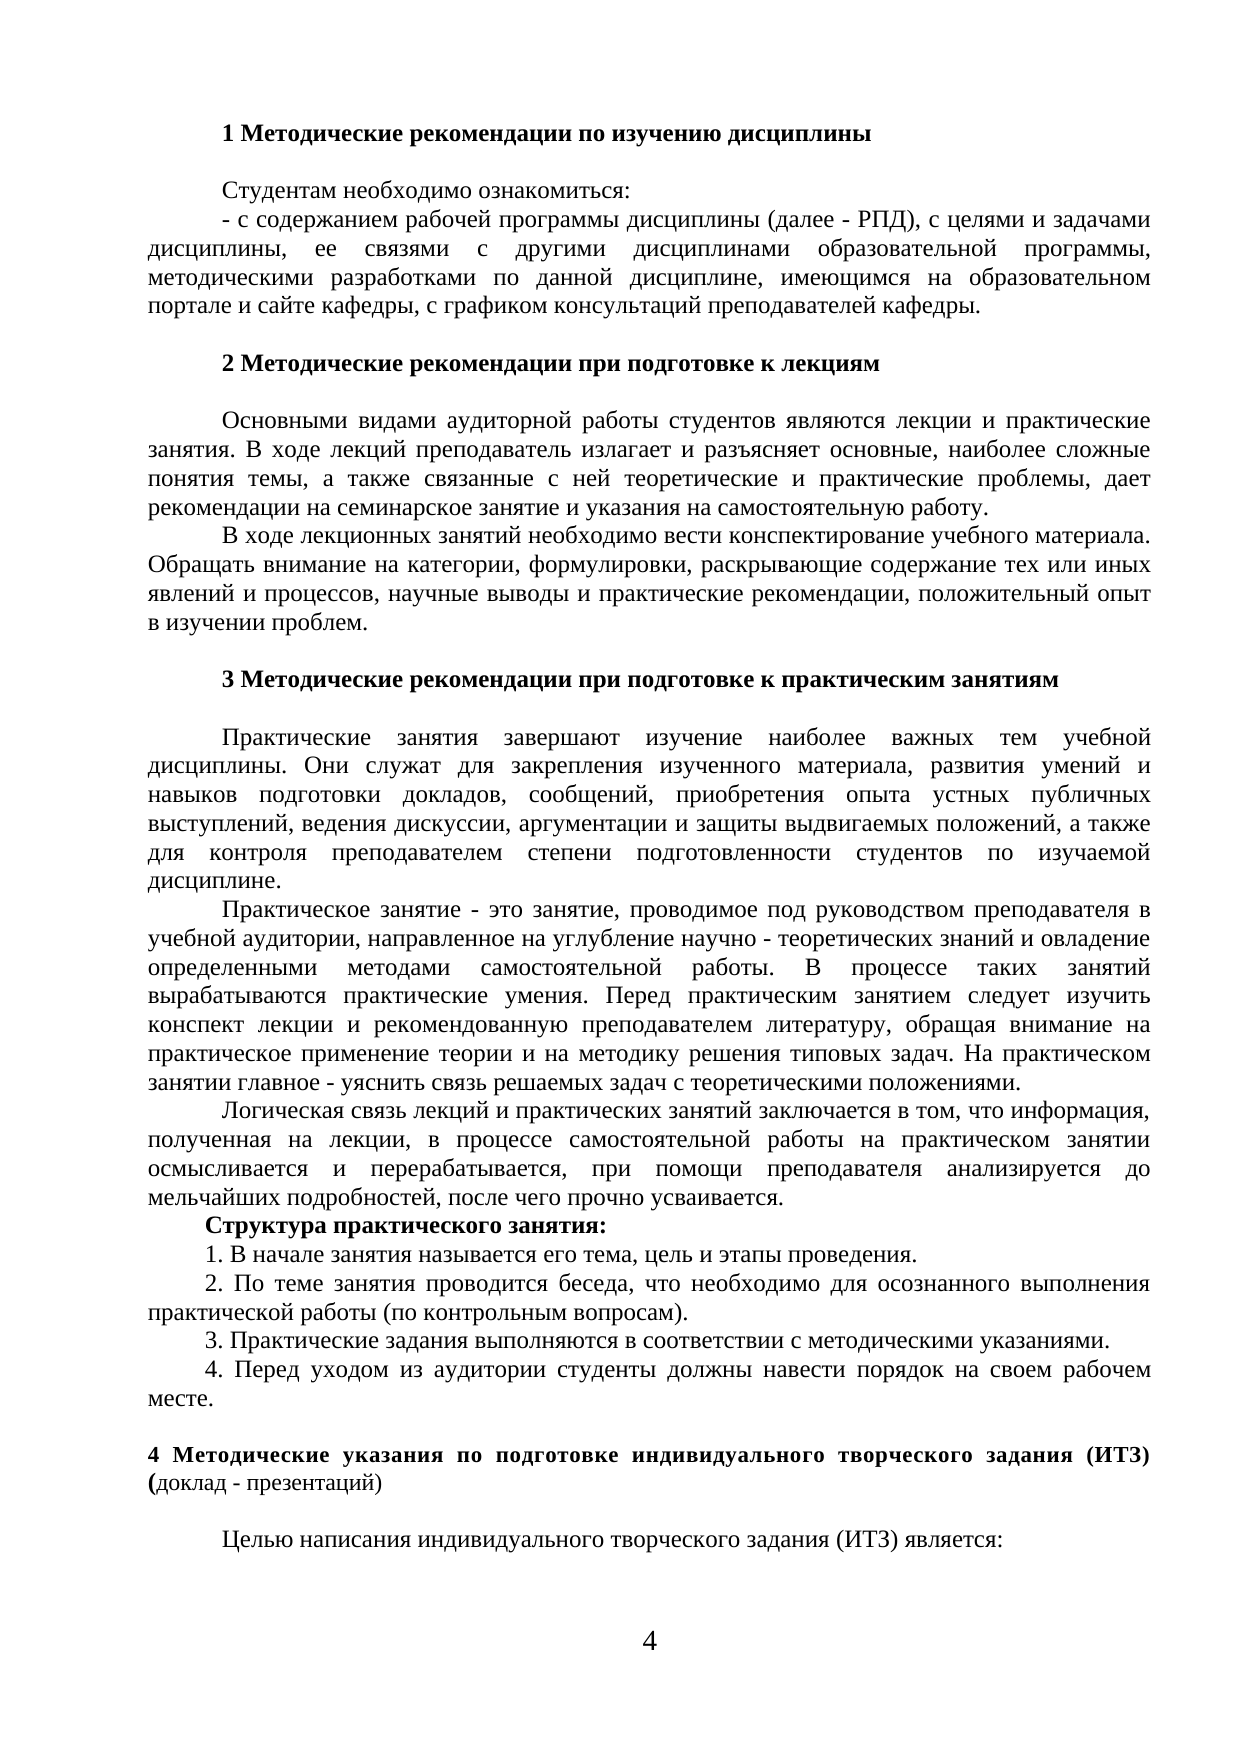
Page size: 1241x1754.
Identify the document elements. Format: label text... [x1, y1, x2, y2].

text Целью написания индивидуального творческого задания (ИТЗ) является: [148, 1524, 1152, 1553]
text - с содержанием рабочей программы дисциплины (далее - РПД), с целями и задачами дисциплины, ее связями с другими дисциплинами образовательной программы, методическими разработками по данной дисциплине, имеющимся на образовательном портале и сайте кафедры, с графиком консультаций преподавателей кафедры. [148, 204, 1152, 319]
text В ходе лекционных занятий необходимо вести конспектирование учебного материала. Обращать внимание на категории, формулировки, раскрывающие содержание тех или иных явлений и процессов, научные выводы и практические рекомендации, положительный опыт в изучении проблем. [148, 521, 1152, 636]
text 2. По теме занятия проводится беседа, что необходимо для осознанного выполнения практической работы (по контрольным вопросам). [148, 1268, 1152, 1326]
text 4 Методические указания по подготовке индивидуального творческого задания (ИТЗ) (доклад - презентаций) [148, 1441, 1152, 1496]
text Основными видами аудиторной работы студентов являются лекции и практические занятия. В ходе лекций преподаватель излагает и разъясняет основные, наиболее сложные понятия темы, а также связанные с ней теоретические и практические проблемы, дает рекомендации на семинарское занятие и указания на самостоятельную работу. [148, 406, 1152, 521]
text Логическая связь лекций и практических занятий заключается в том, что информация, полученная на лекции, в процессе самостоятельной работы на практическом занятии осмысливается и перерабатывается, при помощи преподавателя анализируется до мельчайших подробностей, после чего прочно усваивается. [148, 1096, 1152, 1211]
text Структура практического занятия: [148, 1211, 1152, 1239]
text 1 Методические рекомендации по изучению дисциплины [148, 118, 1152, 147]
text 3 Методические рекомендации при подготовке к практическим занятиям [148, 664, 1152, 693]
text 1. В начале занятия называется его тема, цель и этапы проведения. [148, 1239, 1152, 1268]
text Практическое занятие - это занятие, проводимое под руководством преподавателя в учебной аудитории, направленное на углубление научно - теоретических знаний и овладение определенными методами самостоятельной работы. В процессе таких занятий вырабатываются практические умения. Перед практическим занятием следует изучить конспект лекции и рекомендованную преподавателем литературу, обращая внимание на практическое применение теории и на методику решения типовых задач. На практическом занятии главное - уяснить связь решаемых задач с теоретическими положениями. [148, 894, 1152, 1096]
text 4. Перед уходом из аудитории студенты должны навести порядок на своем рабочем месте. [148, 1354, 1152, 1412]
text 3. Практические задания выполняются в соответствии с методическими указаниями. [148, 1326, 1152, 1354]
text 2 Методические рекомендации при подготовке к лекциям [148, 348, 1152, 377]
text Практические занятия завершают изучение наиболее важных тем учебной дисциплины. Они служат для закрепления изученного материала, развития умений и навыков подготовки докладов, сообщений, приобретения опыта устных публичных выступлений, ведения дискуссии, аргументации и защиты выдвигаемых положений, а также для контроля преподавателем степени подготовленности студентов по изучаемой дисциплине. [148, 722, 1152, 894]
text Студентам необходимо ознакомиться: [148, 176, 1152, 204]
